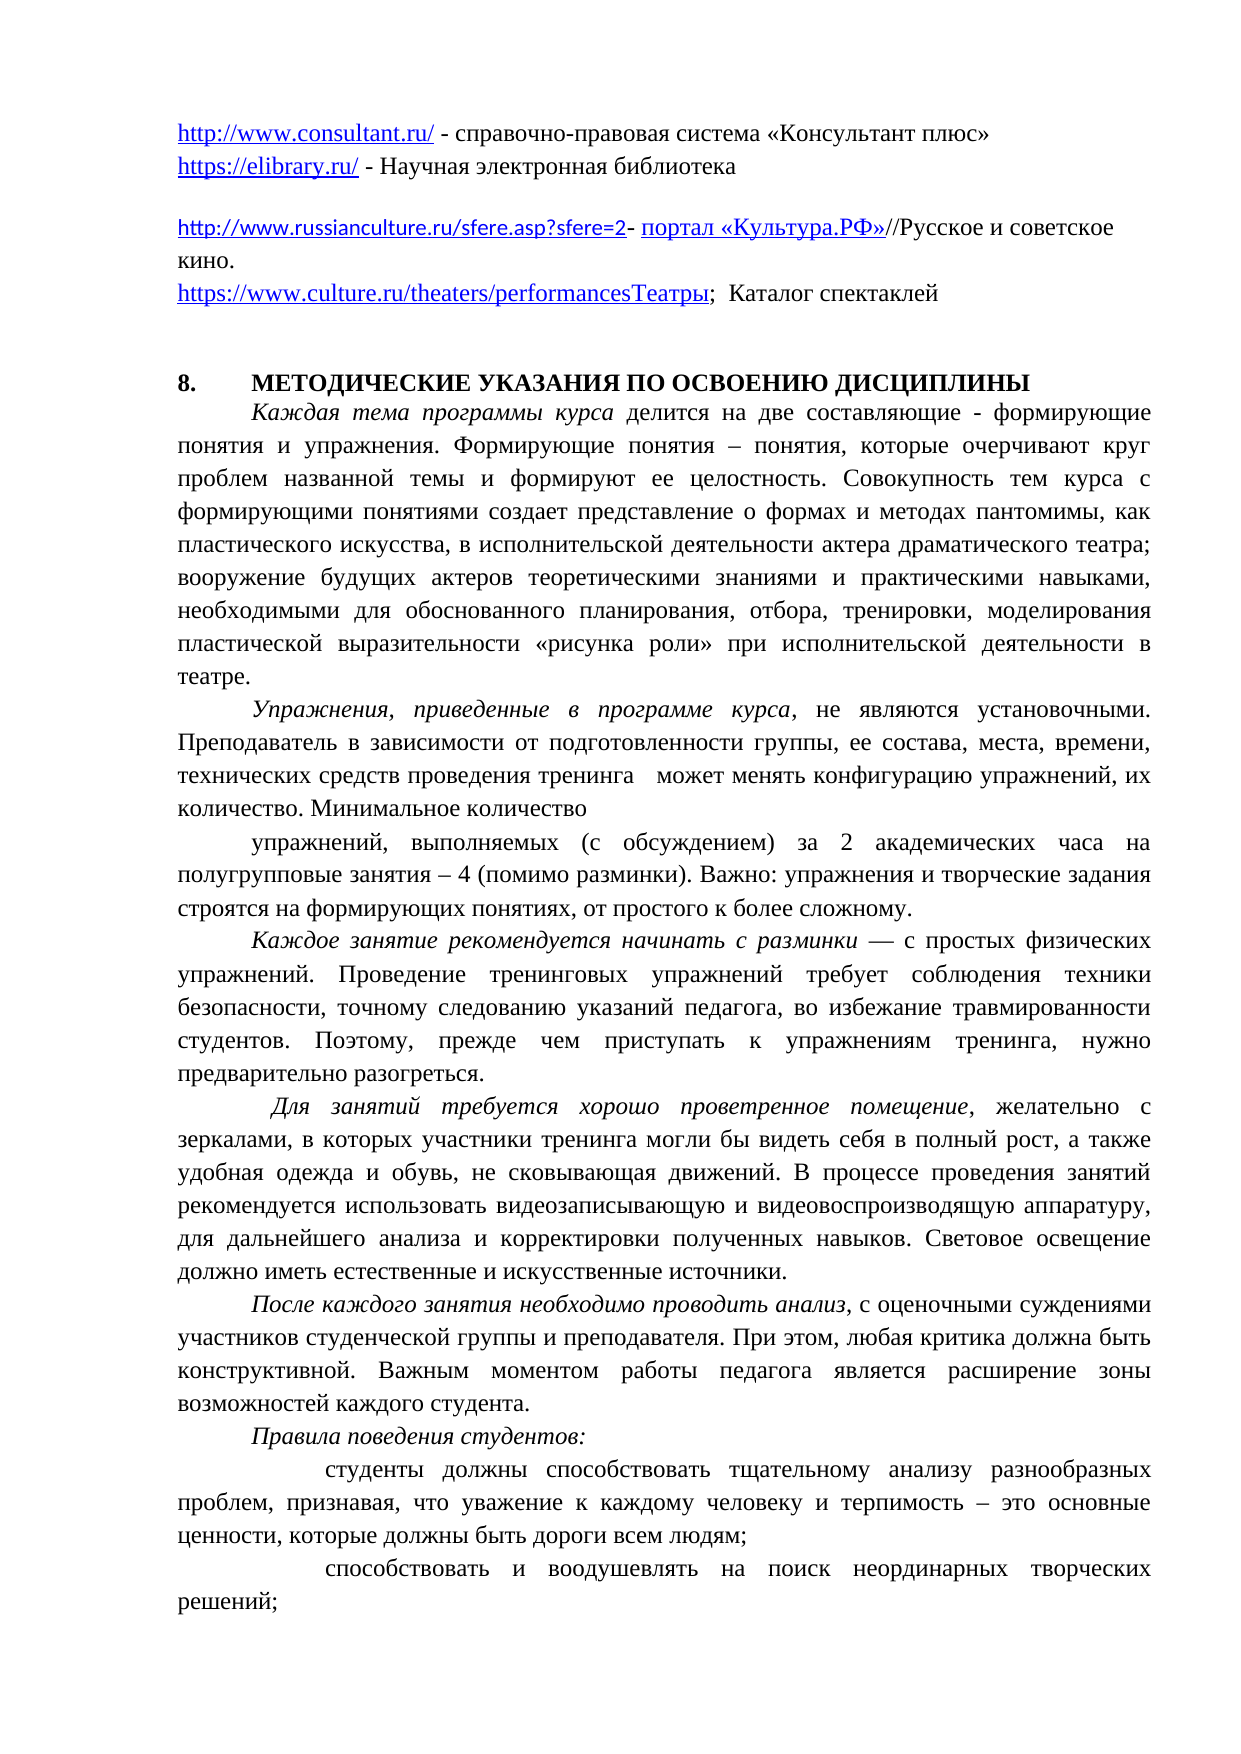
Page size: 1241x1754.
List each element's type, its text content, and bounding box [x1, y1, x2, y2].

text http://www.russianculture.ru/sfere.asp?sfere=2- портал «Культура.РФ»//Русское и советское кино. [177, 212, 1152, 274]
text https://elibrary.ru/ - Научная электронная библиотека [177, 151, 1152, 180]
text  студенты должны способствовать тщательному анализу разнообразных проблем, признавая, что уважение к каждому человеку и терпимость – это основные ценности, которые должны быть дороги всем людям; [177, 1454, 1152, 1549]
text Упражнения, приведенные в программе курса, не являются установочными. Преподаватель в зависимости от подготовленности группы, ее состава, места, времени, технических средств проведения тренинга может менять конфигурацию упражнений, их количество. Минимальное количество [177, 694, 1152, 822]
text упражнений, выполняемых (с обсуждением) за 2 академических часа на полугрупповые занятия – 4 (помимо разминки). Важно: упражнения и творческие задания строятся на формирующих понятиях, от простого к более сложному. [177, 827, 1152, 921]
text 8. МЕТОДИЧЕСКИЕ УКАЗАНИЯ ПО ОСВОЕНИЮ ДИСЦИПЛИНЫ [177, 368, 1152, 397]
text  способствовать и воодушевлять на поиск неординарных творческих решений; [177, 1553, 1152, 1615]
text http://www.consultant.ru/ - справочно-правовая система «Консультант плюс» [177, 118, 1152, 147]
text Правила поведения студентов: [177, 1421, 1152, 1450]
text Каждое занятие рекомендуется начинать с разминки — с простых физических упражнений. Проведение тренинговых упражнений требует соблюдения техники безопасности, точному следованию указаний педагога, во избежание травмированности студентов. Поэтому, прежде чем приступать к упражнениям тренинга, нужно предварительно разогреться. [177, 926, 1152, 1086]
text После каждого занятия необходимо проводить анализ, с оценочными суждениями участников студенческой группы и преподавателя. При этом, любая критика должна быть конструктивной. Важным моментом работы педагога является расширение зоны возможностей каждого студента. [177, 1289, 1152, 1417]
text https://www.culture.ru/theaters/performancesТеатры; Каталог спектаклей [177, 278, 1152, 307]
text Для занятий требуется хорошо проветренное помещение, желательно с зеркалами, в которых участники тренинга могли бы видеть себя в полный рост, а также удобная одежда и обувь, не сковывающая движений. В процессе проведения занятий рекомендуется использовать видеозаписывающую и видеовоспроизводящую аппаратуру, для дальнейшего анализа и корректировки полученных навыков. Световое освещение должно иметь естественные и искусственные источники. [177, 1091, 1152, 1284]
text Каждая тема программы курса делится на две составляющие - формирующие понятия и упражнения. Формирующие понятия – понятия, которые очерчивают круг проблем названной темы и формируют ее целостность. Совокупность тем курса с формирующими понятиями создает представление о формах и методах пантомимы, как пластического искусства, в исполнительской деятельности актера драматического театра; вооружение будущих актеров теоретическими знаниями и практическими навыками, необходимыми для обоснованного планирования, отбора, тренировки, моделирования пластической выразительности «рисунка роли» при исполнительской деятельности в театре. [177, 397, 1152, 690]
